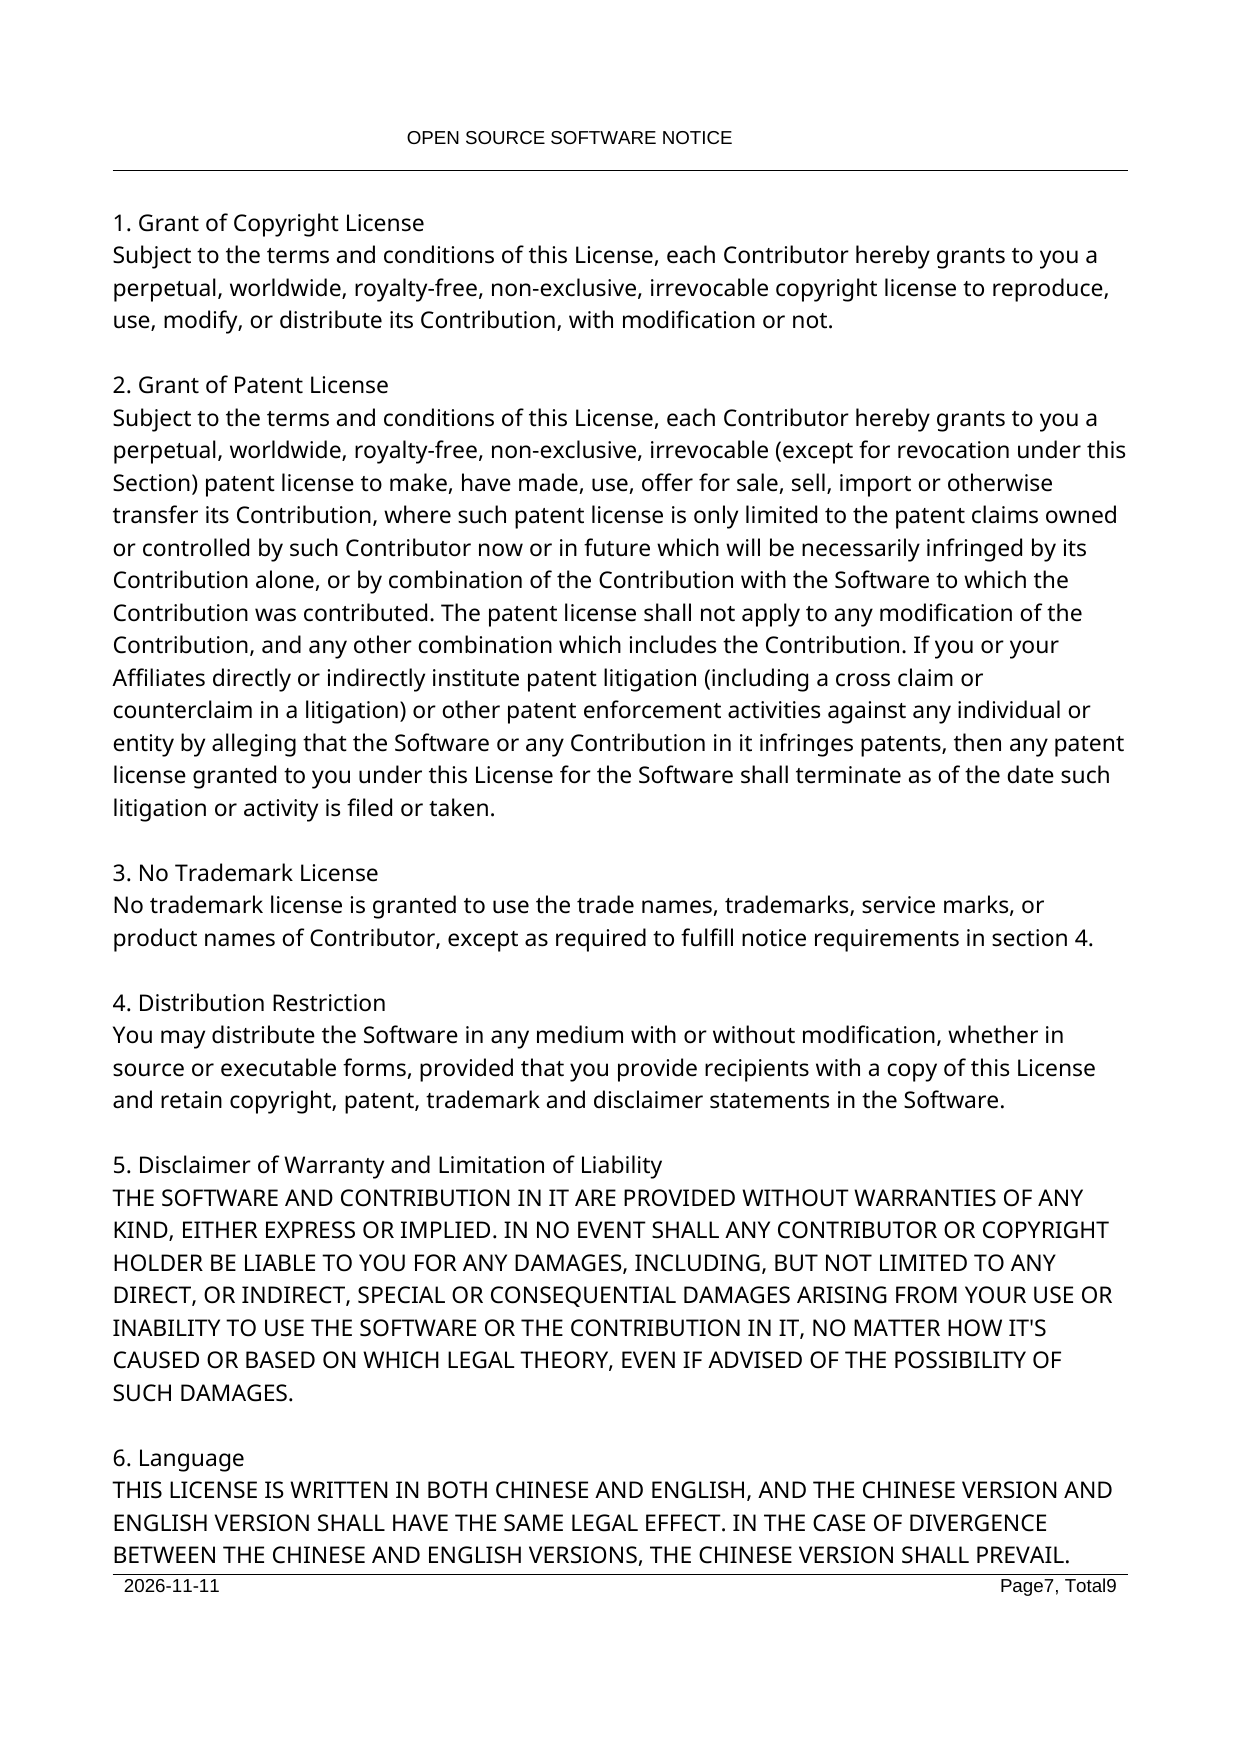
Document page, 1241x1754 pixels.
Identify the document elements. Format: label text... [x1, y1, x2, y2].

text Subject to the terms and conditions of this License, each Contributor hereby grants to you a perpetual, worldwide, royalty-free, non-exclusive, irrevocable (except for revocation under this Section) patent license to make, have made, use, offer for sale, sell, import or otherwise transfer its Contribution, where such patent license is only limited to the patent claims owned or controlled by such Contributor now or in future which will be necessarily infringed by its Contribution alone, or by combination of the Contribution with the Software to which the Contribution was contributed. The patent license shall not apply to any modification of the Contribution, and any other combination which includes the Contribution. If you or your Affiliates directly or indirectly institute patent litigation (including a cross claim or counterclaim in a litigation) or other patent enforcement activities against any individual or entity by alleging that the Software or any Contribution in it infringes patents, then any patent license granted to you under this License for the Software shall terminate as of the date such litigation or activity is filed or taken. [112, 401, 1128, 824]
text Subject to the terms and conditions of this License, each Contributor hereby grants to you a perpetual, worldwide, royalty-free, non-exclusive, irrevocable copyright license to reproduce, use, modify, or distribute its Contribution, with modification or not. [112, 239, 1128, 336]
text 4. Distribution Restriction [112, 986, 1128, 1019]
text 2. Grant of Patent License [112, 369, 1128, 401]
text THIS LICENSE IS WRITTEN IN BOTH CHINESE AND ENGLISH, AND THE CHINESE VERSION AND ENGLISH VERSION SHALL HAVE THE SAME LEGAL EFFECT. IN THE CASE OF DIVERGENCE BETWEEN THE CHINESE AND ENGLISH VERSIONS, THE CHINESE VERSION SHALL PREVAIL. [112, 1474, 1128, 1571]
text 3. No Trademark License [112, 856, 1128, 889]
text 5. Disclaimer of Warranty and Limitation of Liability [112, 1149, 1128, 1181]
text 6. Language [112, 1441, 1128, 1474]
text No trademark license is granted to use the trade names, trademarks, service marks, or product names of Contributor, except as required to fulfill notice requirements in section 4. [112, 889, 1128, 954]
text THE SOFTWARE AND CONTRIBUTION IN IT ARE PROVIDED WITHOUT WARRANTIES OF ANY KIND, EITHER EXPRESS OR IMPLIED. IN NO EVENT SHALL ANY CONTRIBUTOR OR COPYRIGHT HOLDER BE LIABLE TO YOU FOR ANY DAMAGES, INCLUDING, BUT NOT LIMITED TO ANY DIRECT, OR INDIRECT, SPECIAL OR CONSEQUENTIAL DAMAGES ARISING FROM YOUR USE OR INABILITY TO USE THE SOFTWARE OR THE CONTRIBUTION IN IT, NO MATTER HOW IT'S CAUSED OR BASED ON WHICH LEGAL THEORY, EVEN IF ADVISED OF THE POSSIBILITY OF SUCH DAMAGES. [112, 1181, 1128, 1409]
text You may distribute the Software in any medium with or without modification, whether in source or executable forms, provided that you provide recipients with a copy of this License and retain copyright, patent, trademark and disclaimer statements in the Software. [112, 1019, 1128, 1116]
text 1. Grant of Copyright License [112, 206, 1128, 239]
